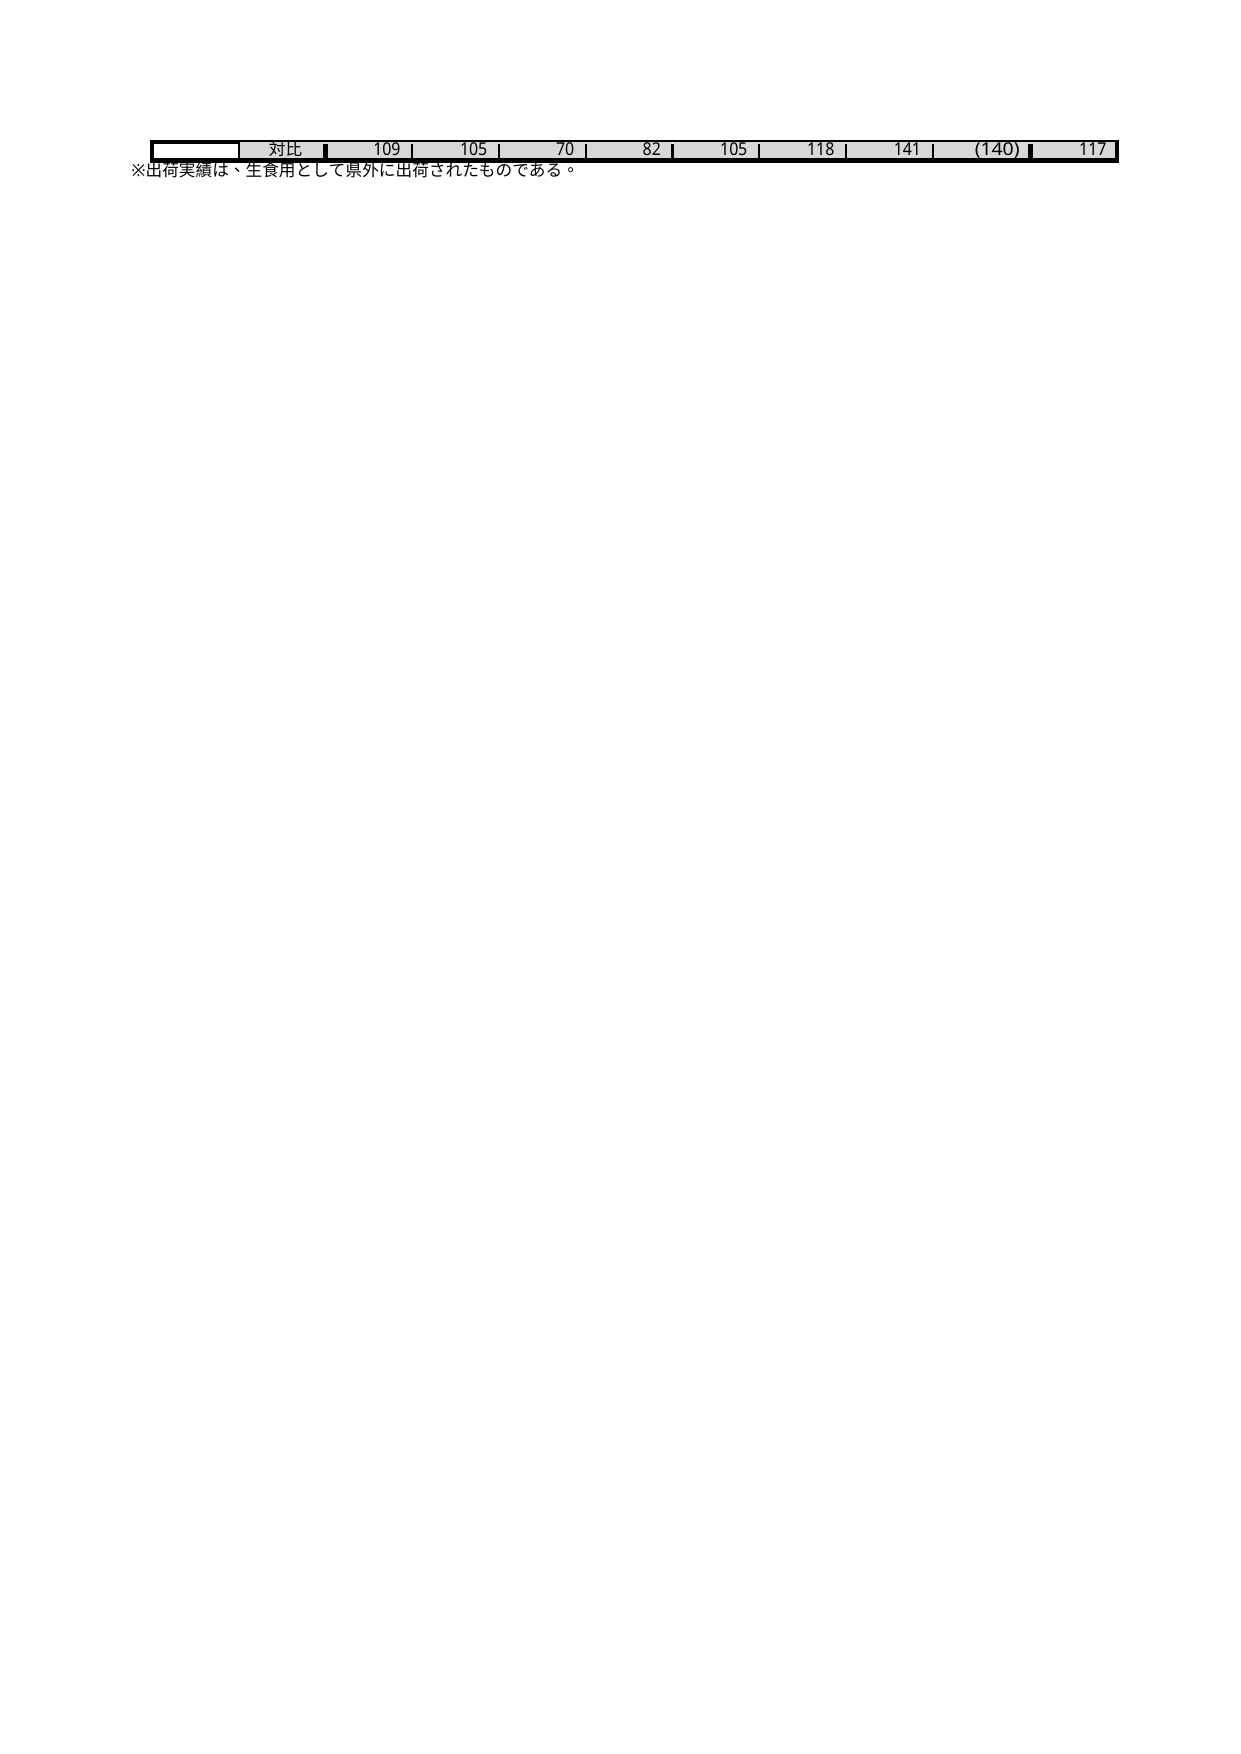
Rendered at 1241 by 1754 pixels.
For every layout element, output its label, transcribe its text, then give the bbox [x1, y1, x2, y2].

table_cell 70 [499, 142, 586, 158]
table_cell (140) [933, 142, 1030, 158]
table_cell 117 [1030, 142, 1115, 158]
table_cell 118 [759, 142, 846, 158]
table_cell 対比 [240, 142, 325, 158]
table_cell 82 [586, 142, 672, 158]
table_cell 109 [325, 142, 412, 158]
table_cell 105 [673, 142, 759, 158]
table_cell 141 [846, 142, 933, 158]
table_cell 105 [412, 142, 499, 158]
text ※出荷実績は、生食用として県外に出荷されたものである。 [131, 163, 1201, 180]
